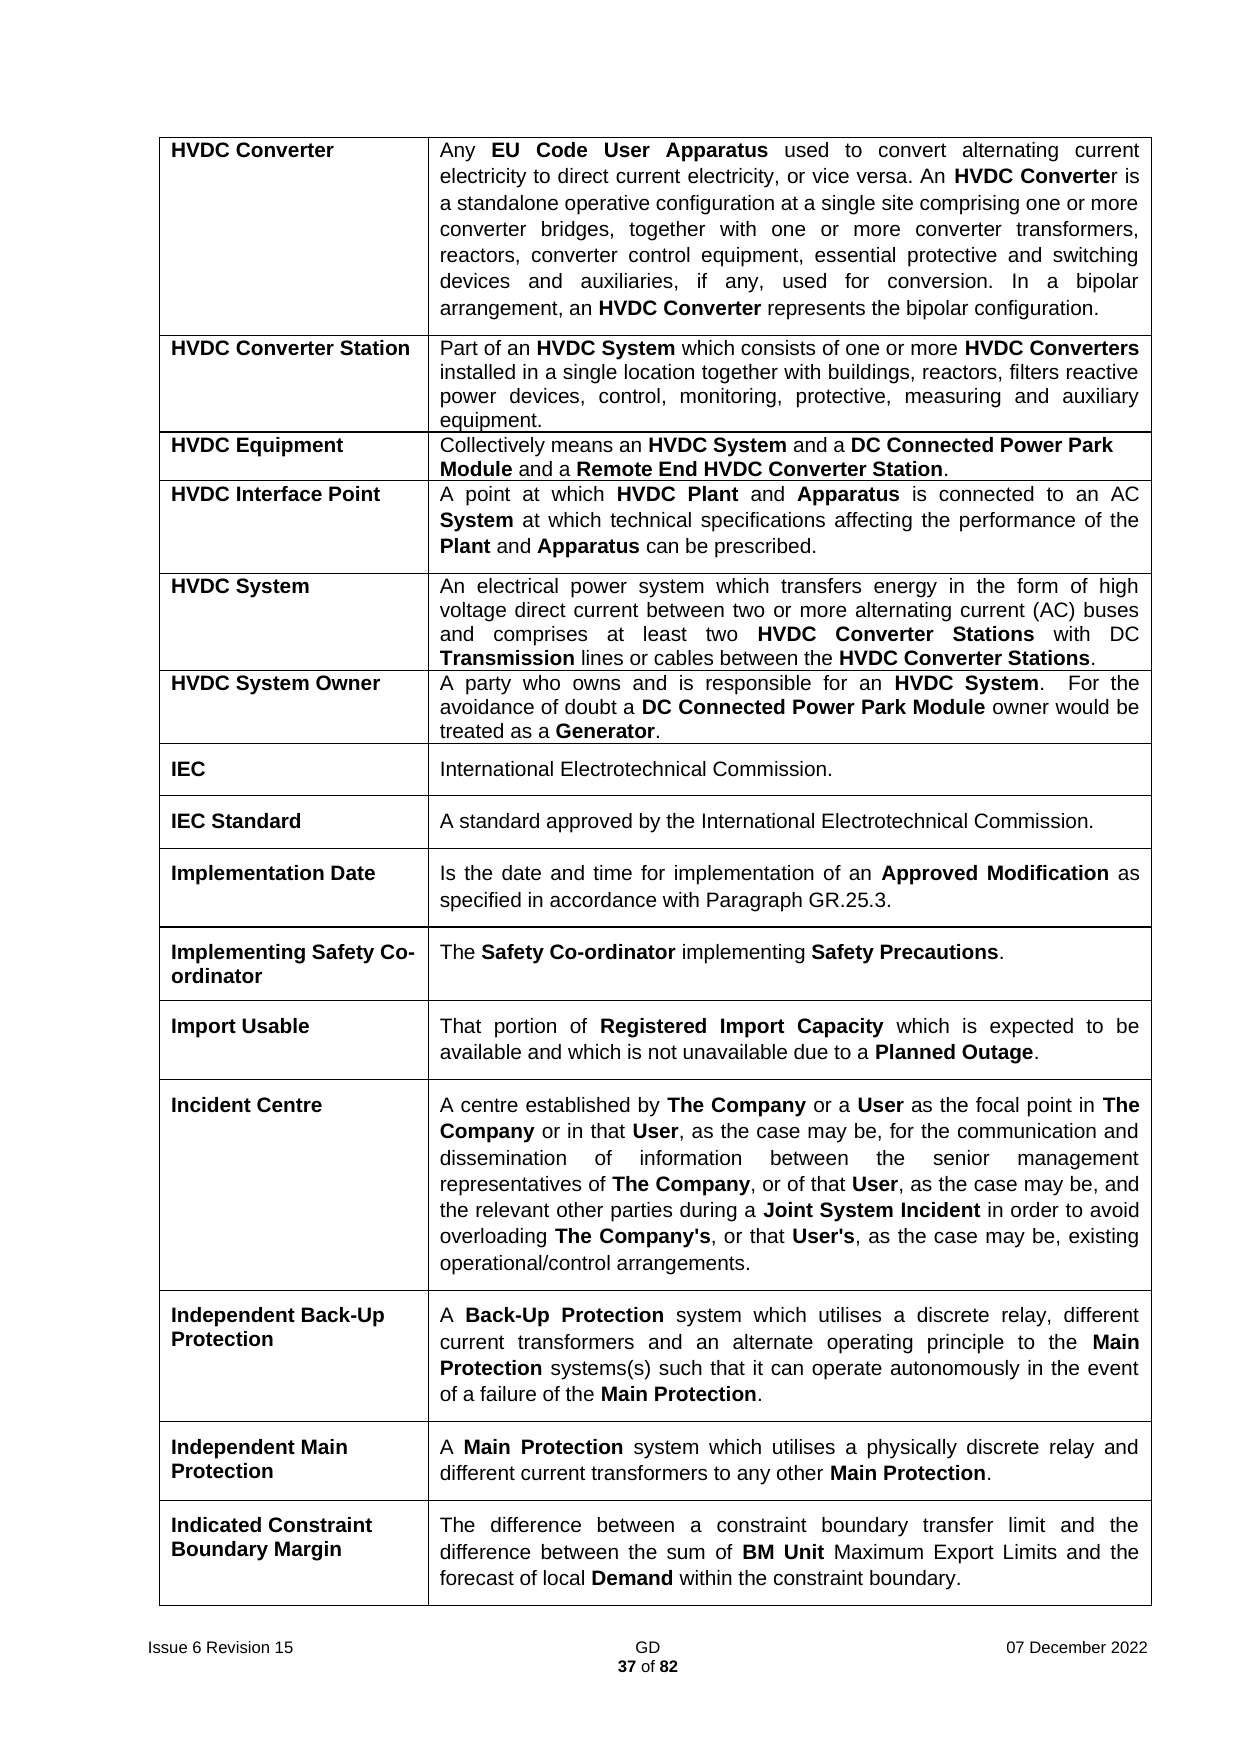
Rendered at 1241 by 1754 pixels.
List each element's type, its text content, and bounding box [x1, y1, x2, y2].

table_cell A standard approved by the International Electrotechnical Commission. [429, 796, 1151, 848]
table_cell A Main Protection system which utilises a physically discrete relay and different current transformers to any other Main Protection. [429, 1422, 1151, 1500]
table_cell Is the date and time for implementation of an Approved Modification as specified in accordance with Paragraph GR.25.3. [429, 849, 1151, 926]
table_cell Import Usable [160, 1001, 428, 1079]
table_cell HVDC Interface Point [160, 481, 428, 573]
table_cell HVDC Converter [160, 138, 428, 334]
table_cell IEC Standard [160, 796, 428, 848]
table_cell HVDC System [160, 574, 428, 670]
table_cell International Electrotechnical Commission. [429, 744, 1151, 795]
table_cell The difference between a constraint boundary transfer limit and the difference between the sum of BM Unit Maximum Export Limits and the forecast of local Demand within the constraint boundary. [429, 1501, 1151, 1605]
table_cell Any EU Code User Apparatus used to convert alternating current electricity to direct current electricity, or vice versa. An HVDC Converter is a standalone operative configuration at a single site comprising one or more converter bridges, together with one or more converter transformers, reactors, converter control equipment, essential protective and switching devices and auxiliaries, if any, used for conversion. In a bipolar arrangement, an HVDC Converter represents the bipolar configuration. [429, 138, 1151, 334]
table_cell Implementing Safety Co-ordinator [160, 928, 428, 1000]
table_cell Independent Main Protection [160, 1422, 428, 1500]
table_cell IEC [160, 744, 428, 795]
table_cell An electrical power system which transfers energy in the form of high voltage direct current between two or more alternating current (AC) buses and comprises at least two HVDC Converter Stations with DC Transmission lines or cables between the HVDC Converter Stations. [429, 574, 1151, 670]
table_cell Independent Back-Up Protection [160, 1291, 428, 1421]
table_cell The Safety Co-ordinator implementing Safety Precautions. [429, 928, 1151, 1000]
table_cell That portion of Registered Import Capacity which is expected to be available and which is not unavailable due to a Planned Outage. [429, 1001, 1151, 1079]
table_cell Implementation Date [160, 849, 428, 926]
table_cell Indicated Constraint Boundary Margin [160, 1501, 428, 1605]
table_cell Collectively means an HVDC System and a DC Connected Power Park Module and a Remote End HVDC Converter Station. [429, 433, 1151, 480]
table_cell HVDC System Owner [160, 671, 428, 743]
table_cell HVDC Converter Station [160, 336, 428, 431]
table_cell A party who owns and is responsible for an HVDC System. For the avoidance of doubt a DC Connected Power Park Module owner would be treated as a Generator. [429, 671, 1151, 743]
table_cell HVDC Equipment [160, 433, 428, 480]
table_cell A point at which HVDC Plant and Apparatus is connected to an AC System at which technical specifications affecting the performance of the Plant and Apparatus can be prescribed. [429, 481, 1151, 573]
table_cell A centre established by The Company or a User as the focal point in The Company or in that User, as the case may be, for the communication and dissemination of information between the senior management representatives of The Company, or of that User, as the case may be, and the relevant other parties during a Joint System Incident in order to avoid overloading The Company's, or that User's, as the case may be, existing operational/control arrangements. [429, 1080, 1151, 1289]
table_cell Incident Centre [160, 1080, 428, 1289]
table_cell Part of an HVDC System which consists of one or more HVDC Converters installed in a single location together with buildings, reactors, filters reactive power devices, control, monitoring, protective, measuring and auxiliary equipment. [429, 336, 1151, 431]
table_cell A Back-Up Protection system which utilises a discrete relay, different current transformers and an alternate operating principle to the Main Protection systems(s) such that it can operate autonomously in the event of a failure of the Main Protection. [429, 1291, 1151, 1421]
